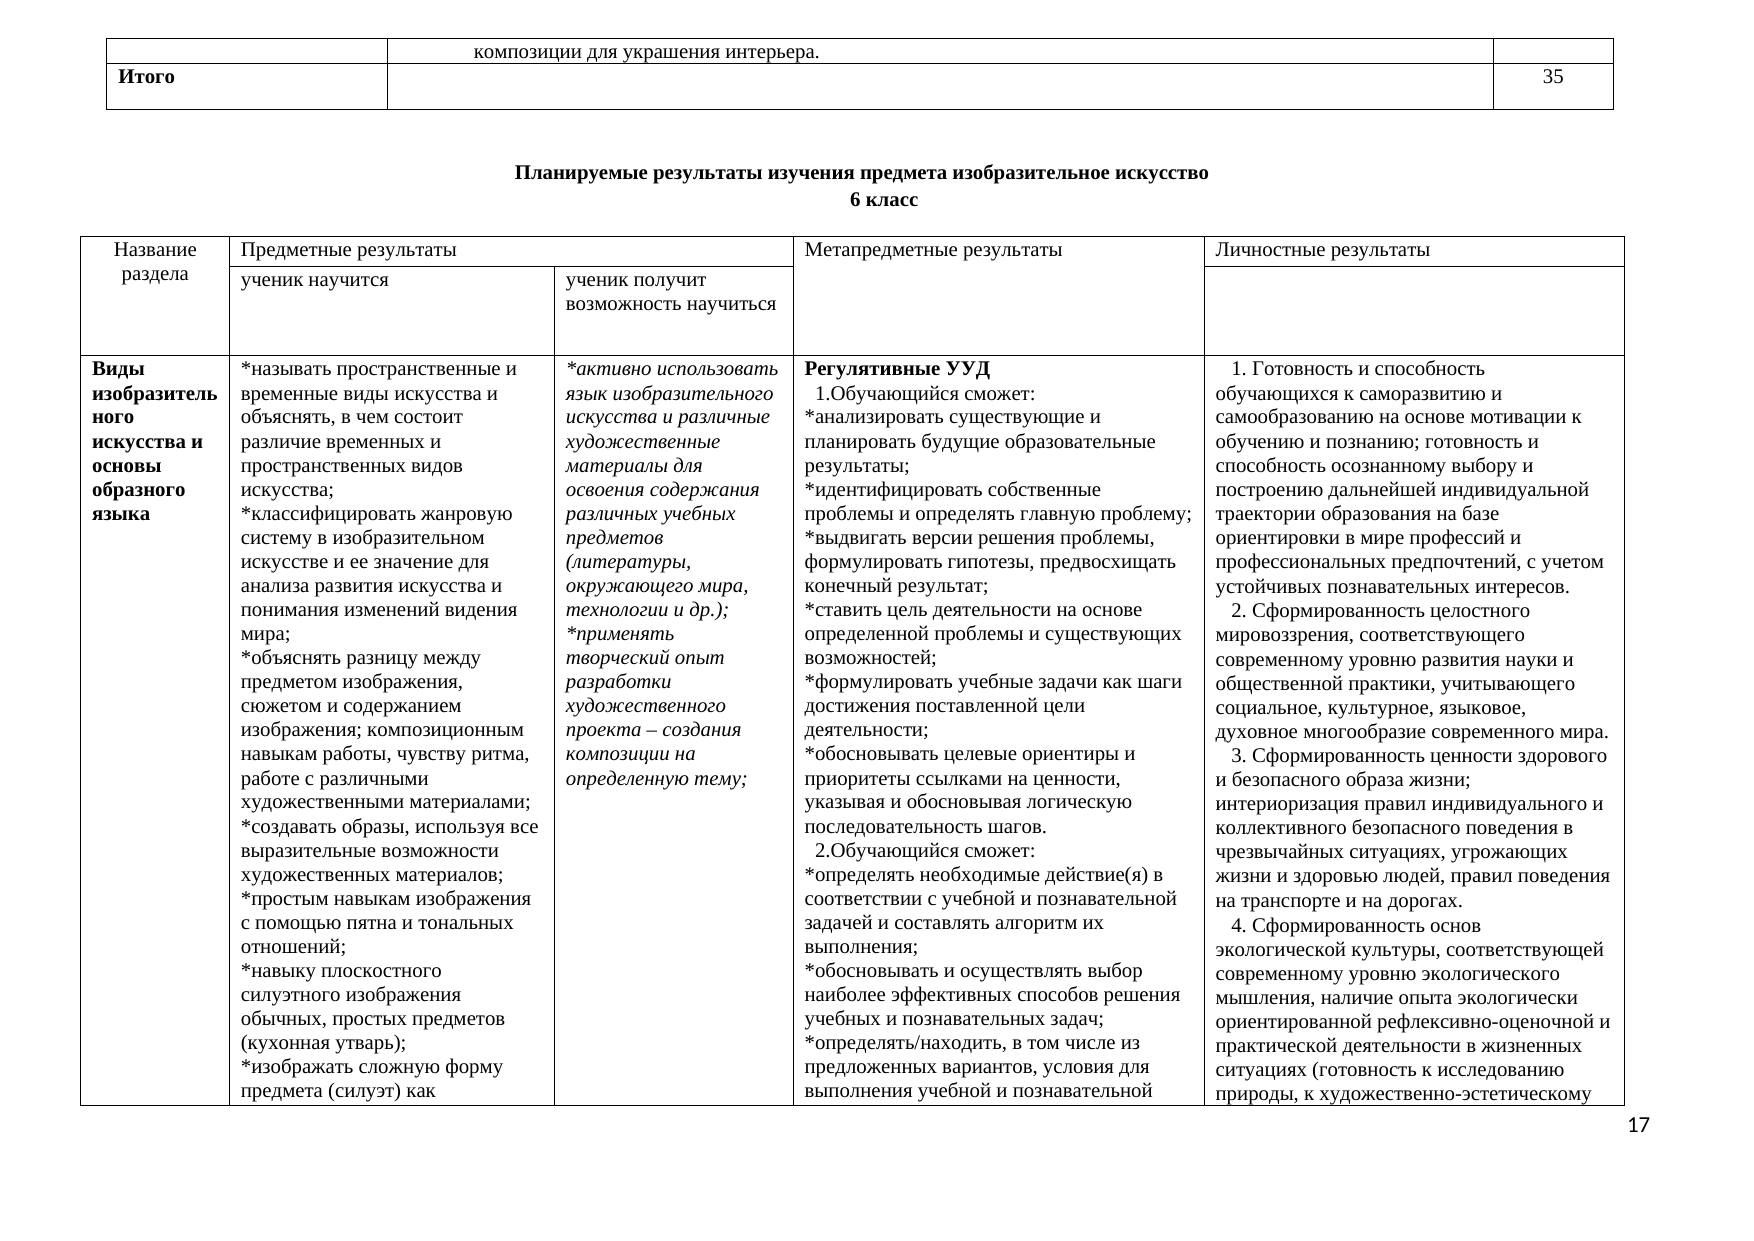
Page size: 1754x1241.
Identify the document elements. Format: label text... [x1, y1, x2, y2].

table_header Название раздела [81, 237, 229, 355]
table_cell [107, 39, 387, 63]
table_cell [555, 356, 793, 1105]
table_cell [1205, 356, 1624, 1105]
table_cell Итого [107, 64, 387, 108]
table_cell 1 [1494, 39, 1613, 63]
table_header Метапредметные результаты [794, 237, 1204, 355]
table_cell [81, 356, 229, 1105]
table_cell 35 [1494, 64, 1613, 108]
table_header Предметные результаты [230, 237, 793, 266]
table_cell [794, 356, 1204, 1105]
text 6 класс [118, 187, 1650, 211]
table_cell [388, 64, 1493, 108]
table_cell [388, 39, 1493, 63]
table_cell ученик получит возможность научиться [555, 267, 793, 355]
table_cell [230, 356, 554, 1105]
text Планируемые результаты изучения предмета изобразительное искусство [133, 159, 1591, 184]
table_cell [1205, 267, 1624, 355]
table_header Личностные результаты [1205, 237, 1624, 266]
table_cell ученик научится [230, 267, 554, 355]
